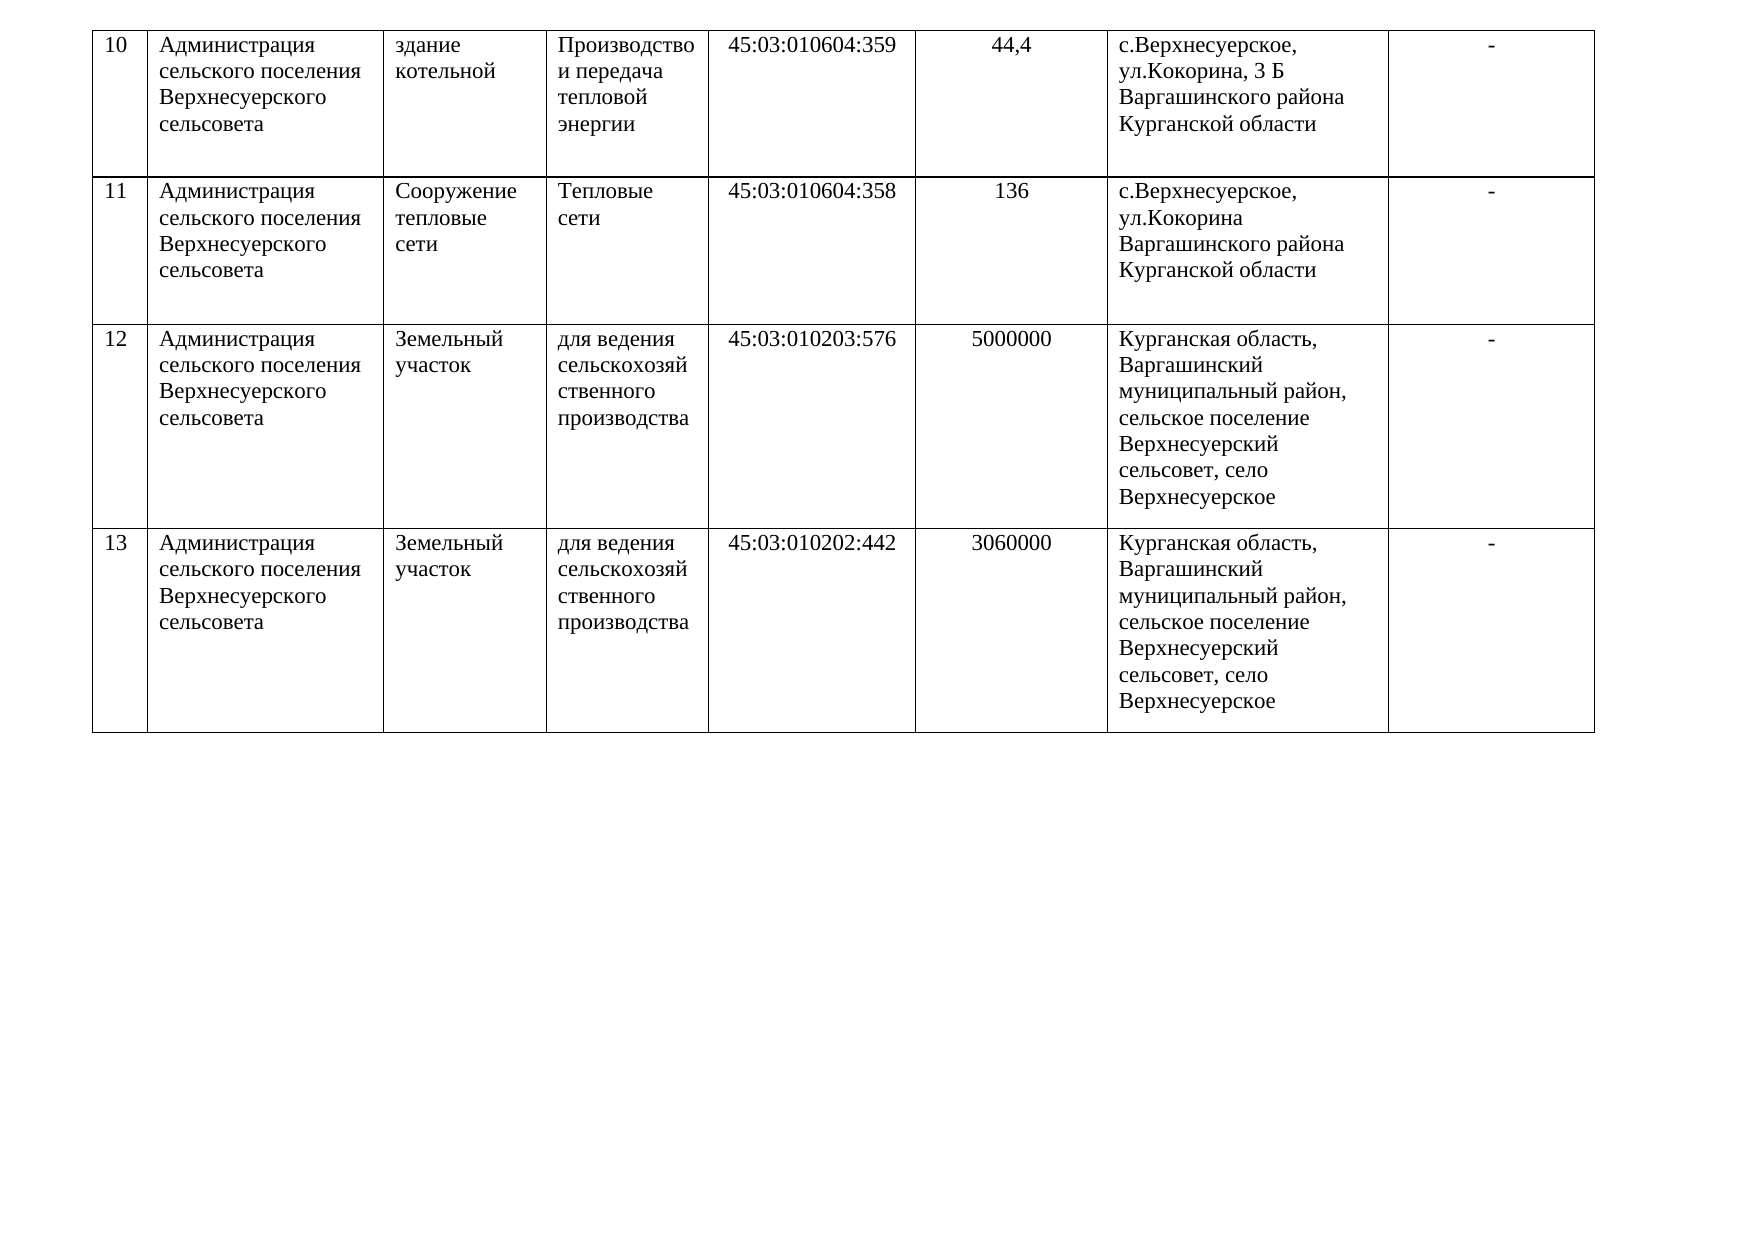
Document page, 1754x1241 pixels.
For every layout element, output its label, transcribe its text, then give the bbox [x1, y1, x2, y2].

table_cell Курганская область, Варгашинский муниципальный район, сельское поселение Верхнесуерский сельсовет, село Верхнесуерское [1108, 325, 1388, 528]
table_cell Администрация сельского поселения Верхнесуерского сельсовета [148, 178, 383, 324]
table_cell для ведения сельскохозяйственного производства [547, 325, 708, 528]
table_cell 45:03:010604:358 [709, 178, 915, 324]
table_cell - [1389, 325, 1594, 528]
table_cell Земельный участок [384, 325, 546, 528]
table_cell 45:03:010604:359 [709, 31, 915, 176]
table_cell Администрация сельского поселения Верхнесуерского сельсовета [148, 529, 383, 732]
table_cell 44,4 [916, 31, 1107, 176]
table_cell Администрация сельского поселения Верхнесуерского сельсовета [148, 325, 383, 528]
table_cell для ведения сельскохозяйственного производства [547, 529, 708, 732]
table_cell Курганская область, Варгашинский муниципальный район, сельское поселение Верхнесуерский сельсовет, село Верхнесуерское [1108, 529, 1388, 732]
table_cell - [1389, 31, 1594, 176]
table_cell 3060000 [916, 529, 1107, 732]
table_cell - [1389, 178, 1594, 324]
table_cell 11 [93, 178, 147, 324]
table_cell Земельный участок [384, 529, 546, 732]
table_cell 10 [93, 31, 147, 176]
table_cell 45:03:010202:442 [709, 529, 915, 732]
table_cell Производство и передача тепловой энергии [547, 31, 708, 176]
table_cell здание котельной [384, 31, 546, 176]
table_cell Тепловые сети [547, 178, 708, 324]
table_cell Сооружение тепловые сети [384, 178, 546, 324]
table_cell 5000000 [916, 325, 1107, 528]
table_cell 13 [93, 529, 147, 732]
table_cell 136 [916, 178, 1107, 324]
table_cell 12 [93, 325, 147, 528]
table_cell - [1389, 529, 1594, 732]
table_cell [148, 31, 383, 176]
table_cell с.Верхнесуерское, ул.Кокорина Варгашинского района Курганской области [1108, 178, 1388, 324]
table_cell 45:03:010203:576 [709, 325, 915, 528]
table_cell с.Верхнесуерское, ул.Кокорина, 3 Б Варгашинского района Курганской области [1108, 31, 1388, 176]
